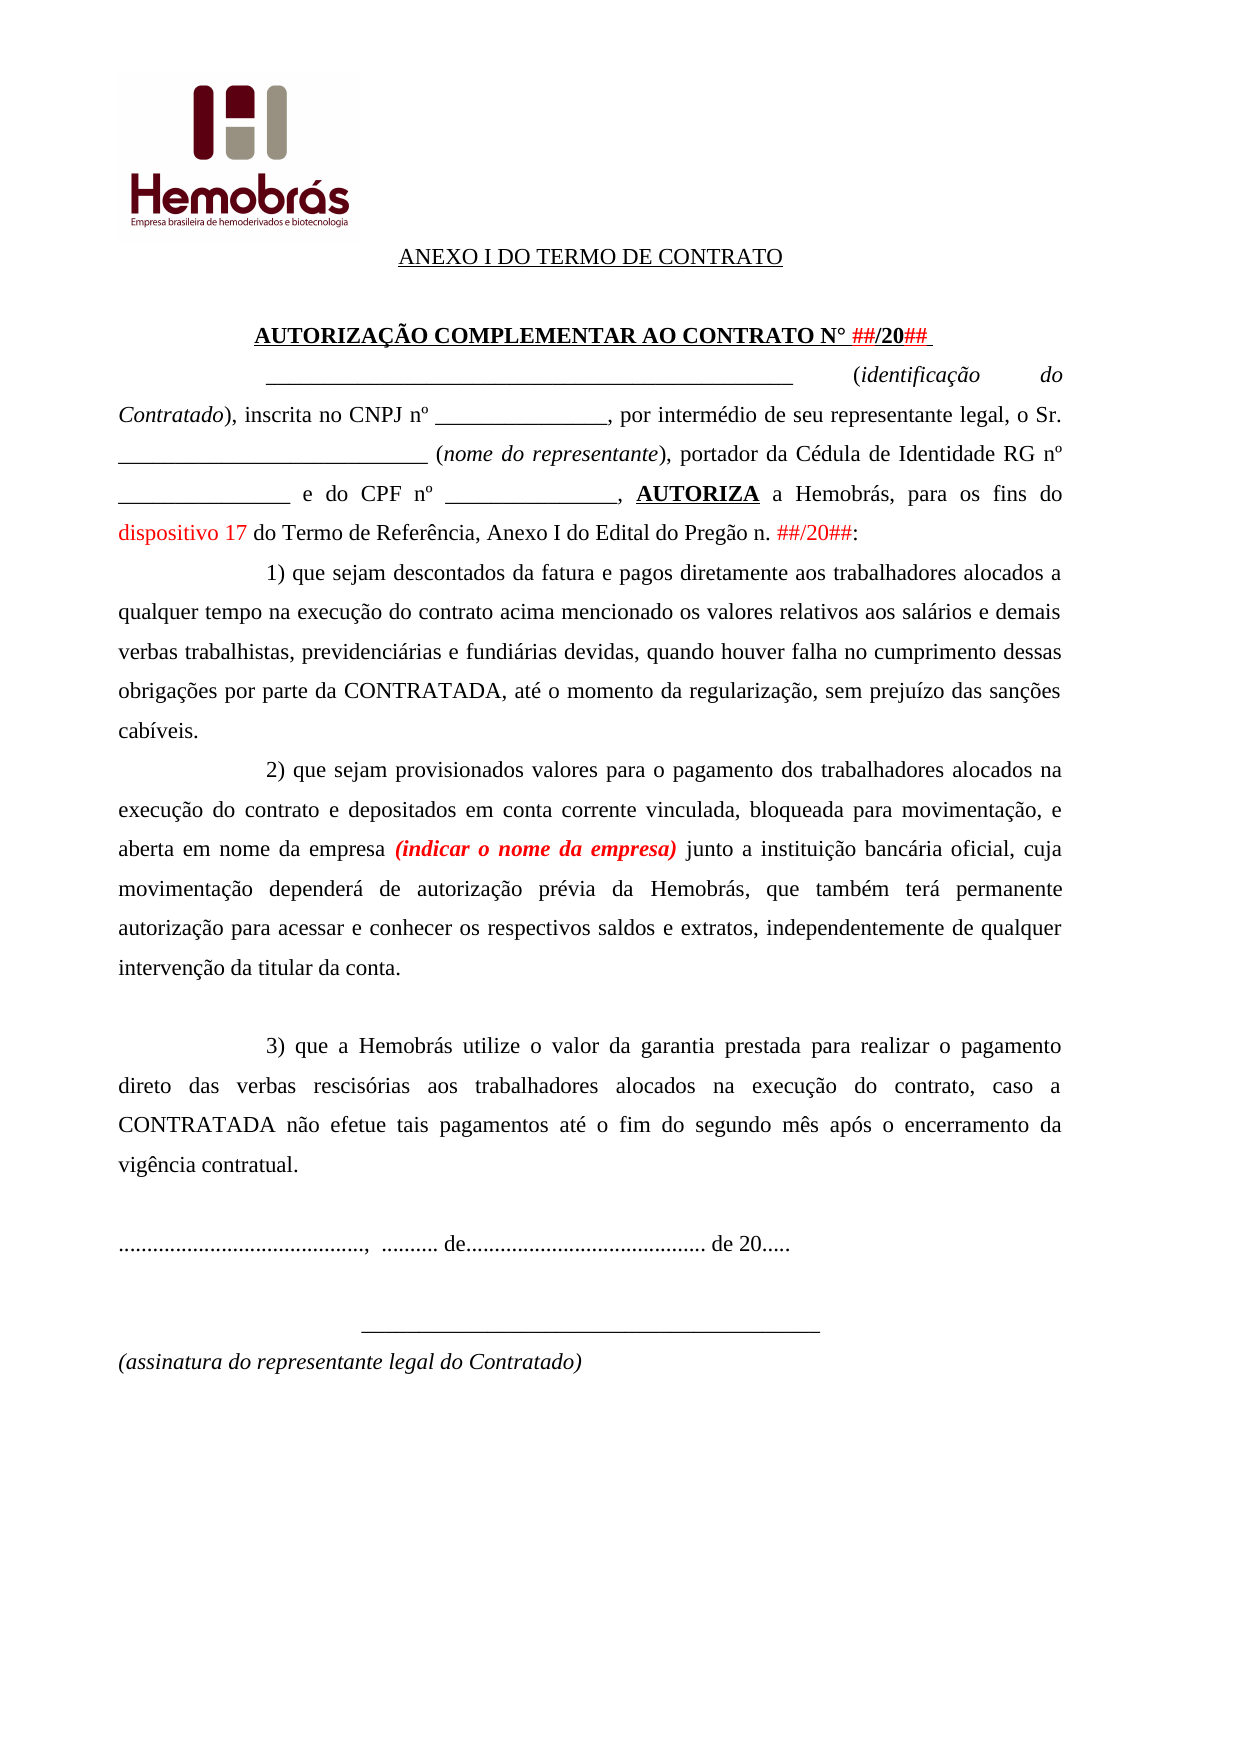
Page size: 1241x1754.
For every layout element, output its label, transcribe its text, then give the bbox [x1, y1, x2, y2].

text ANEXO I DO TERMO DE CONTRATO [118, 243, 1063, 269]
text ________________________________________ [118, 1309, 1063, 1335]
text 2) que sejam provisionados valores para o pagamento dos trabalhadores alocados na execução do contrato e depositados em conta corrente vinculada, bloqueada para movimentação, e aberta em nome da empresa (indicar o nome da empresa) junto a instituição bancária oficial, cuja movimentação dependerá de autorização prévia da Hemobrás, que também terá permanente autorização para acessar e conhecer os respectivos saldos e extratos, independentemente de qualquer intervenção da titular da conta. [118, 756, 1063, 980]
picture [118, 73, 362, 243]
text 1) que sejam descontados da fatura e pagos diretamente aos trabalhadores alocados a qualquer tempo na execução do contrato acima mencionado os valores relativos aos salários e demais verbas trabalhistas, previdenciárias e fundiárias devidas, quando houver falha no cumprimento dessas obrigações por parte da CONTRATADA, até o momento da regularização, sem prejuízo das sanções cabíveis. [118, 559, 1063, 743]
text AUTORIZAÇÃO COMPLEMENTAR AO CONTRATO N° ##/20## [118, 322, 1063, 348]
text ______________________________________________ (identificação do Contratado), inscrita no CNPJ nº _______________, por intermédio de seu representante legal, o Sr. ___________________________ (nome do representante), portador da Cédula de Identidade RG nº _______________ e do CPF nº _______________, AUTORIZA a Hemobrás, para os fins do dispositivo 17 do Termo de Referência, Anexo I do Edital do Pregão n. ##/20##: [118, 361, 1063, 546]
text 3) que a Hemobrás utilize o valor da garantia prestada para realizar o pagamento direto das verbas rescisórias aos trabalhadores alocados na execução do contrato, caso a CONTRATADA não efetue tais pagamentos até o fim do segundo mês após o encerramento da vigência contratual. [118, 1032, 1063, 1177]
text (assinatura do representante legal do Contratado) [118, 1348, 1063, 1375]
text ..........................................., .......... de.......................................... de 20..... [118, 1230, 1064, 1256]
